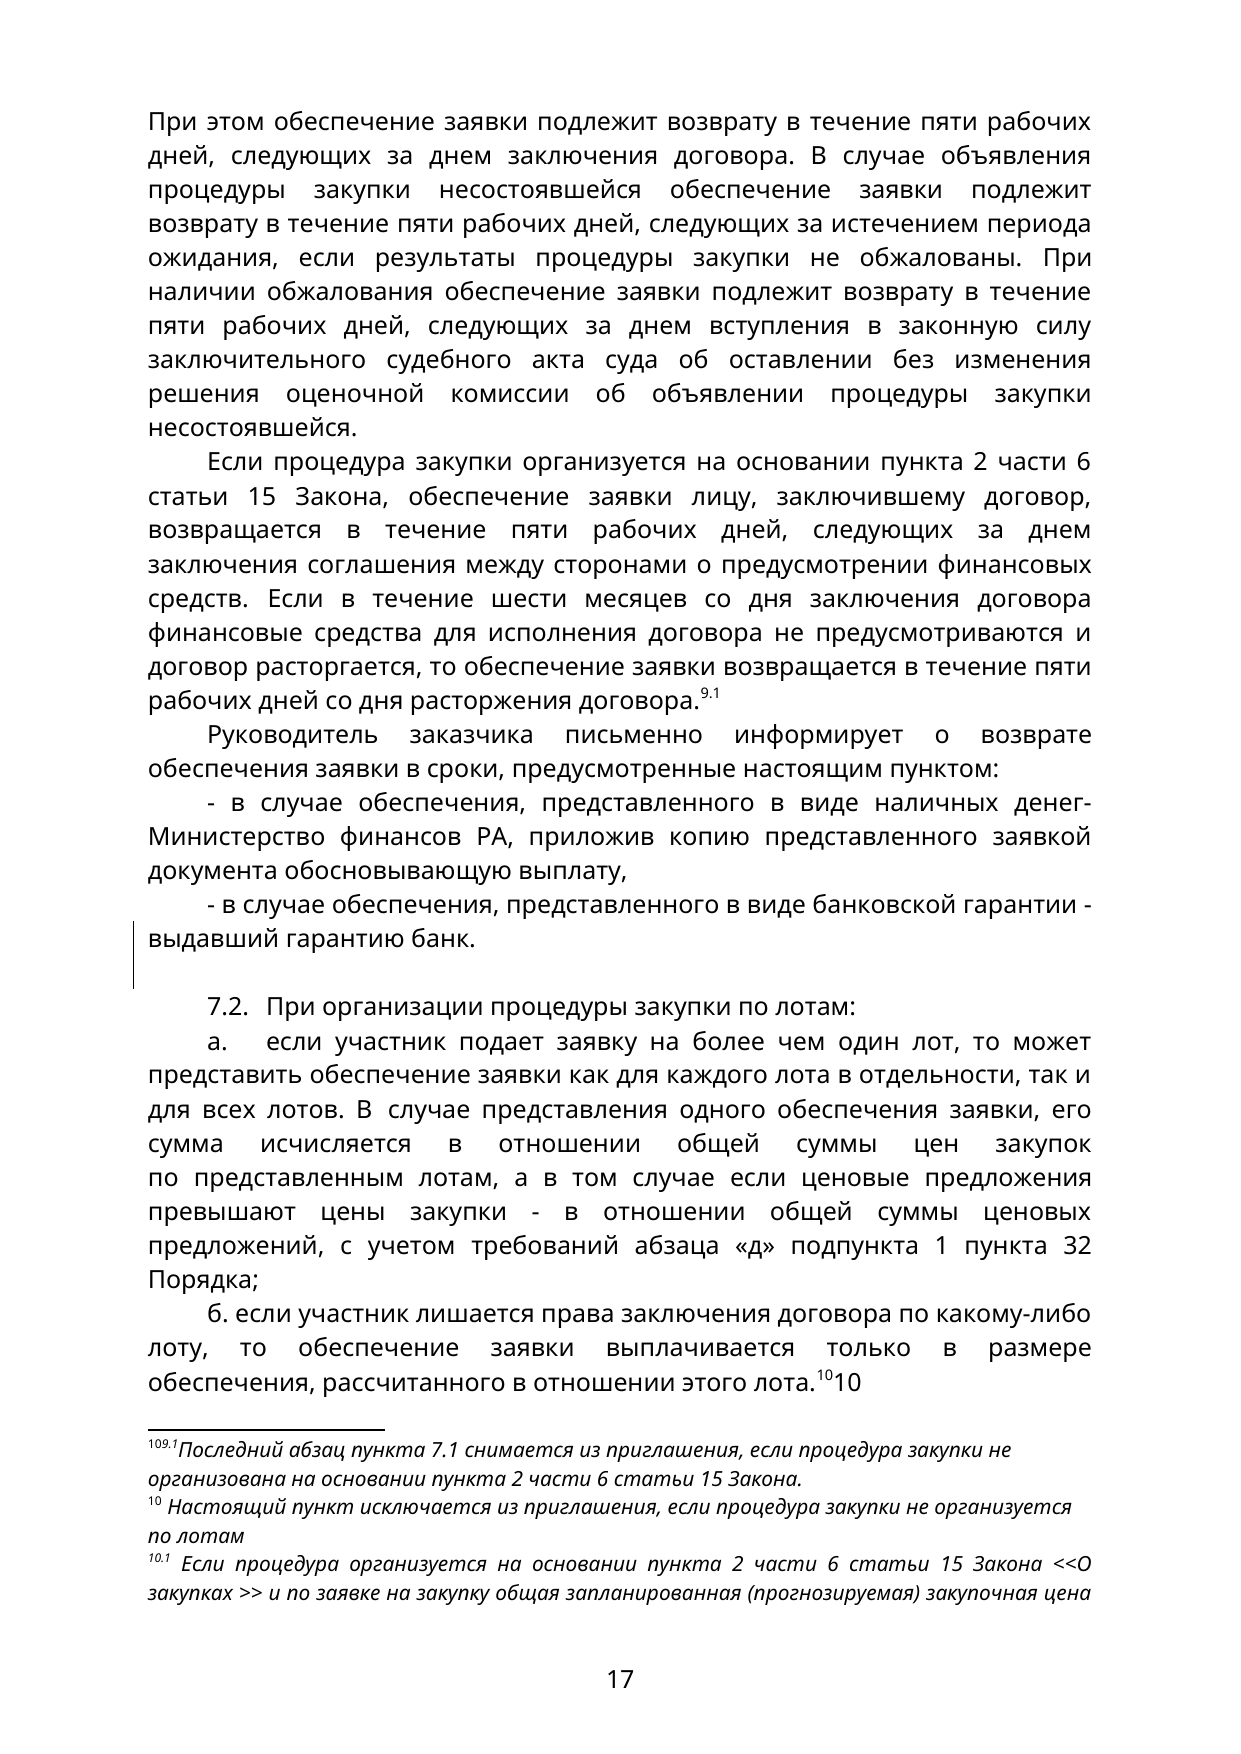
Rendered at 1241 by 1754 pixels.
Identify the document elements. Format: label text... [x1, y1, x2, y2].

text - в случае обеспечения, представленного в виде банковской гарантии - выдавший гарантию банк. [148, 887, 1092, 955]
text 7.2. При организации процедуры закупки по лотам: [148, 989, 1092, 1023]
text а. если участник подает заявку на более чем один лот, то может представить обеспечение заявки как для каждого лота в отдельности, так и для всех лотов. В случае представления одного обеспечения заявки, его сумма исчисляется в отношении общей суммы цен закупок по представленным лотам, а в том случае eсли ценовые предложения превышают цены закупки - в отношении общей суммы ценовых предложений, с учетом требований абзаца «д» подпункта 1 пункта 32 Порядка; [148, 1023, 1092, 1296]
text б. если участник лишается права заключения договора по какому-либо лоту, то обеспечение заявки выплачивается только в размере обеспечения, рассчитанного в отношении этого лота.10 [148, 1296, 1092, 1398]
text Если процедура закупки организуется на основании пункта 2 части 6 статьи 15 Закона, обеспечение заявки лицу, заключившему договор, возвращается в течение пяти рабочих дней, следующих за днем заключения соглашения между сторонами о предусмотрении финансовых средств. Если в течение шести месяцев со дня заключения договора финансовые средства для исполнения договора не предусмотриваются и договор расторгается, то обеспечение заявки возвращается в течение пяти рабочих дней со дня расторжения договора.9.1 [148, 444, 1092, 717]
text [148, 103, 1092, 444]
text Руководитель заказчика письменно информирует о возврате обеспечения заявки в сроки, предусмотренные настоящим пунктом: [148, 717, 1092, 785]
text - в случае обеспечения, представленного в виде наличных денег-Министерствo финансов РА, приложив копию представленного заявкой документа обосновывающую выплату, [148, 785, 1092, 887]
